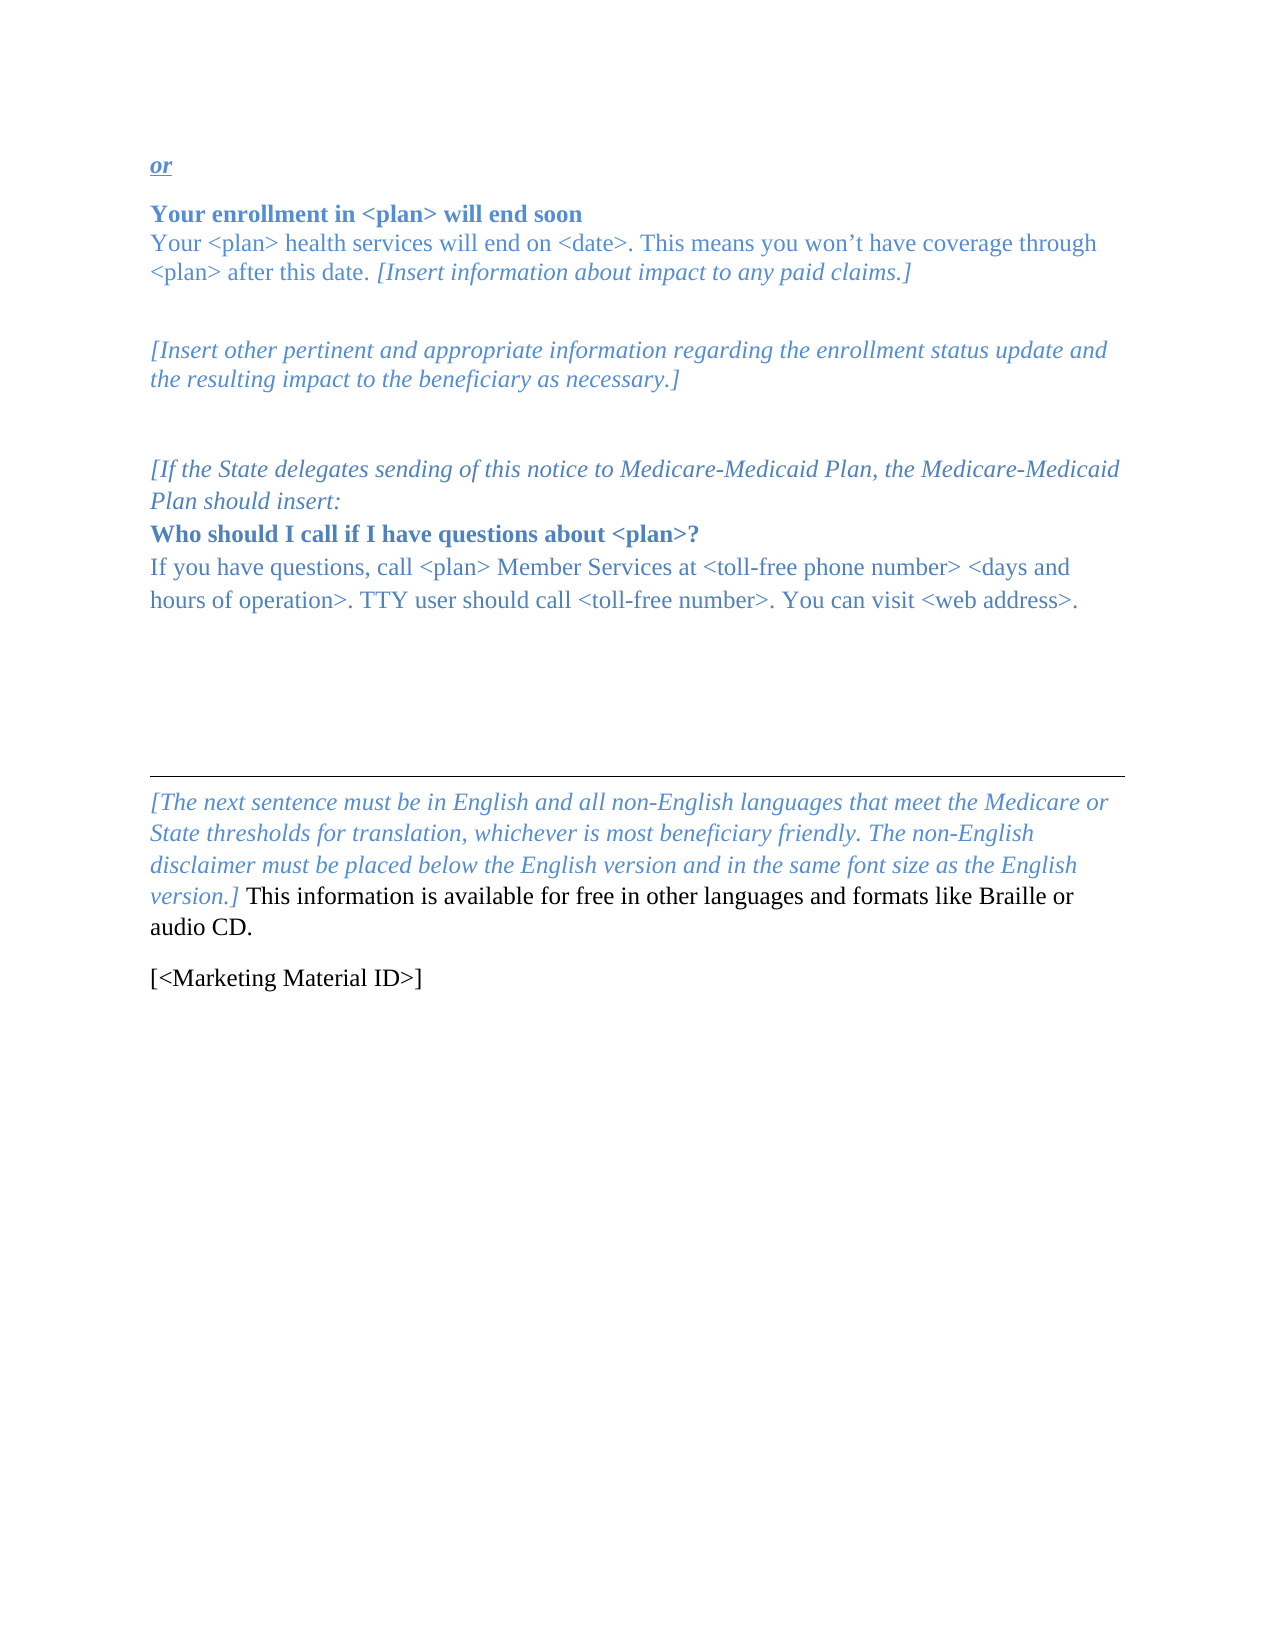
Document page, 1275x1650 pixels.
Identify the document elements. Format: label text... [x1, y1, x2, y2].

text [Insert other pertinent and appropriate information regarding the enrollment status update and the resulting impact to the beneficiary as necessary.] [150, 335, 1125, 393]
list If you have questions, call <plan> Member Services at <toll-free phone number> <days and hours of operation>. TTY user should call <toll-free number>. You can visit <web address>. [150, 549, 1125, 615]
text or [150, 150, 1125, 179]
list [If the State delegates sending of this notice to Medicare-Medicaid Plan, the Medicare-Medicaid Plan should insert: [150, 453, 1125, 515]
text Your <plan> health services will end on <date>. This means you won’t have coverage through <plan> after this date. [Insert information about impact to any paid claims.] [150, 228, 1125, 286]
text [<Marketing Material ID>] [150, 963, 1125, 991]
text Your enrollment in <plan> will end soon [150, 199, 1125, 228]
text Who should I call if I have questions about <plan>? [150, 515, 1125, 549]
text [The next sentence must be in English and all non-English languages that meet the Medicare or State thresholds for translation, whichever is most beneficiary friendly. The non-English disclaimer must be placed below the English version and in the same font size as the English version.] This information is available for free in other languages and formats like Braille or audio CD. [150, 777, 1125, 942]
